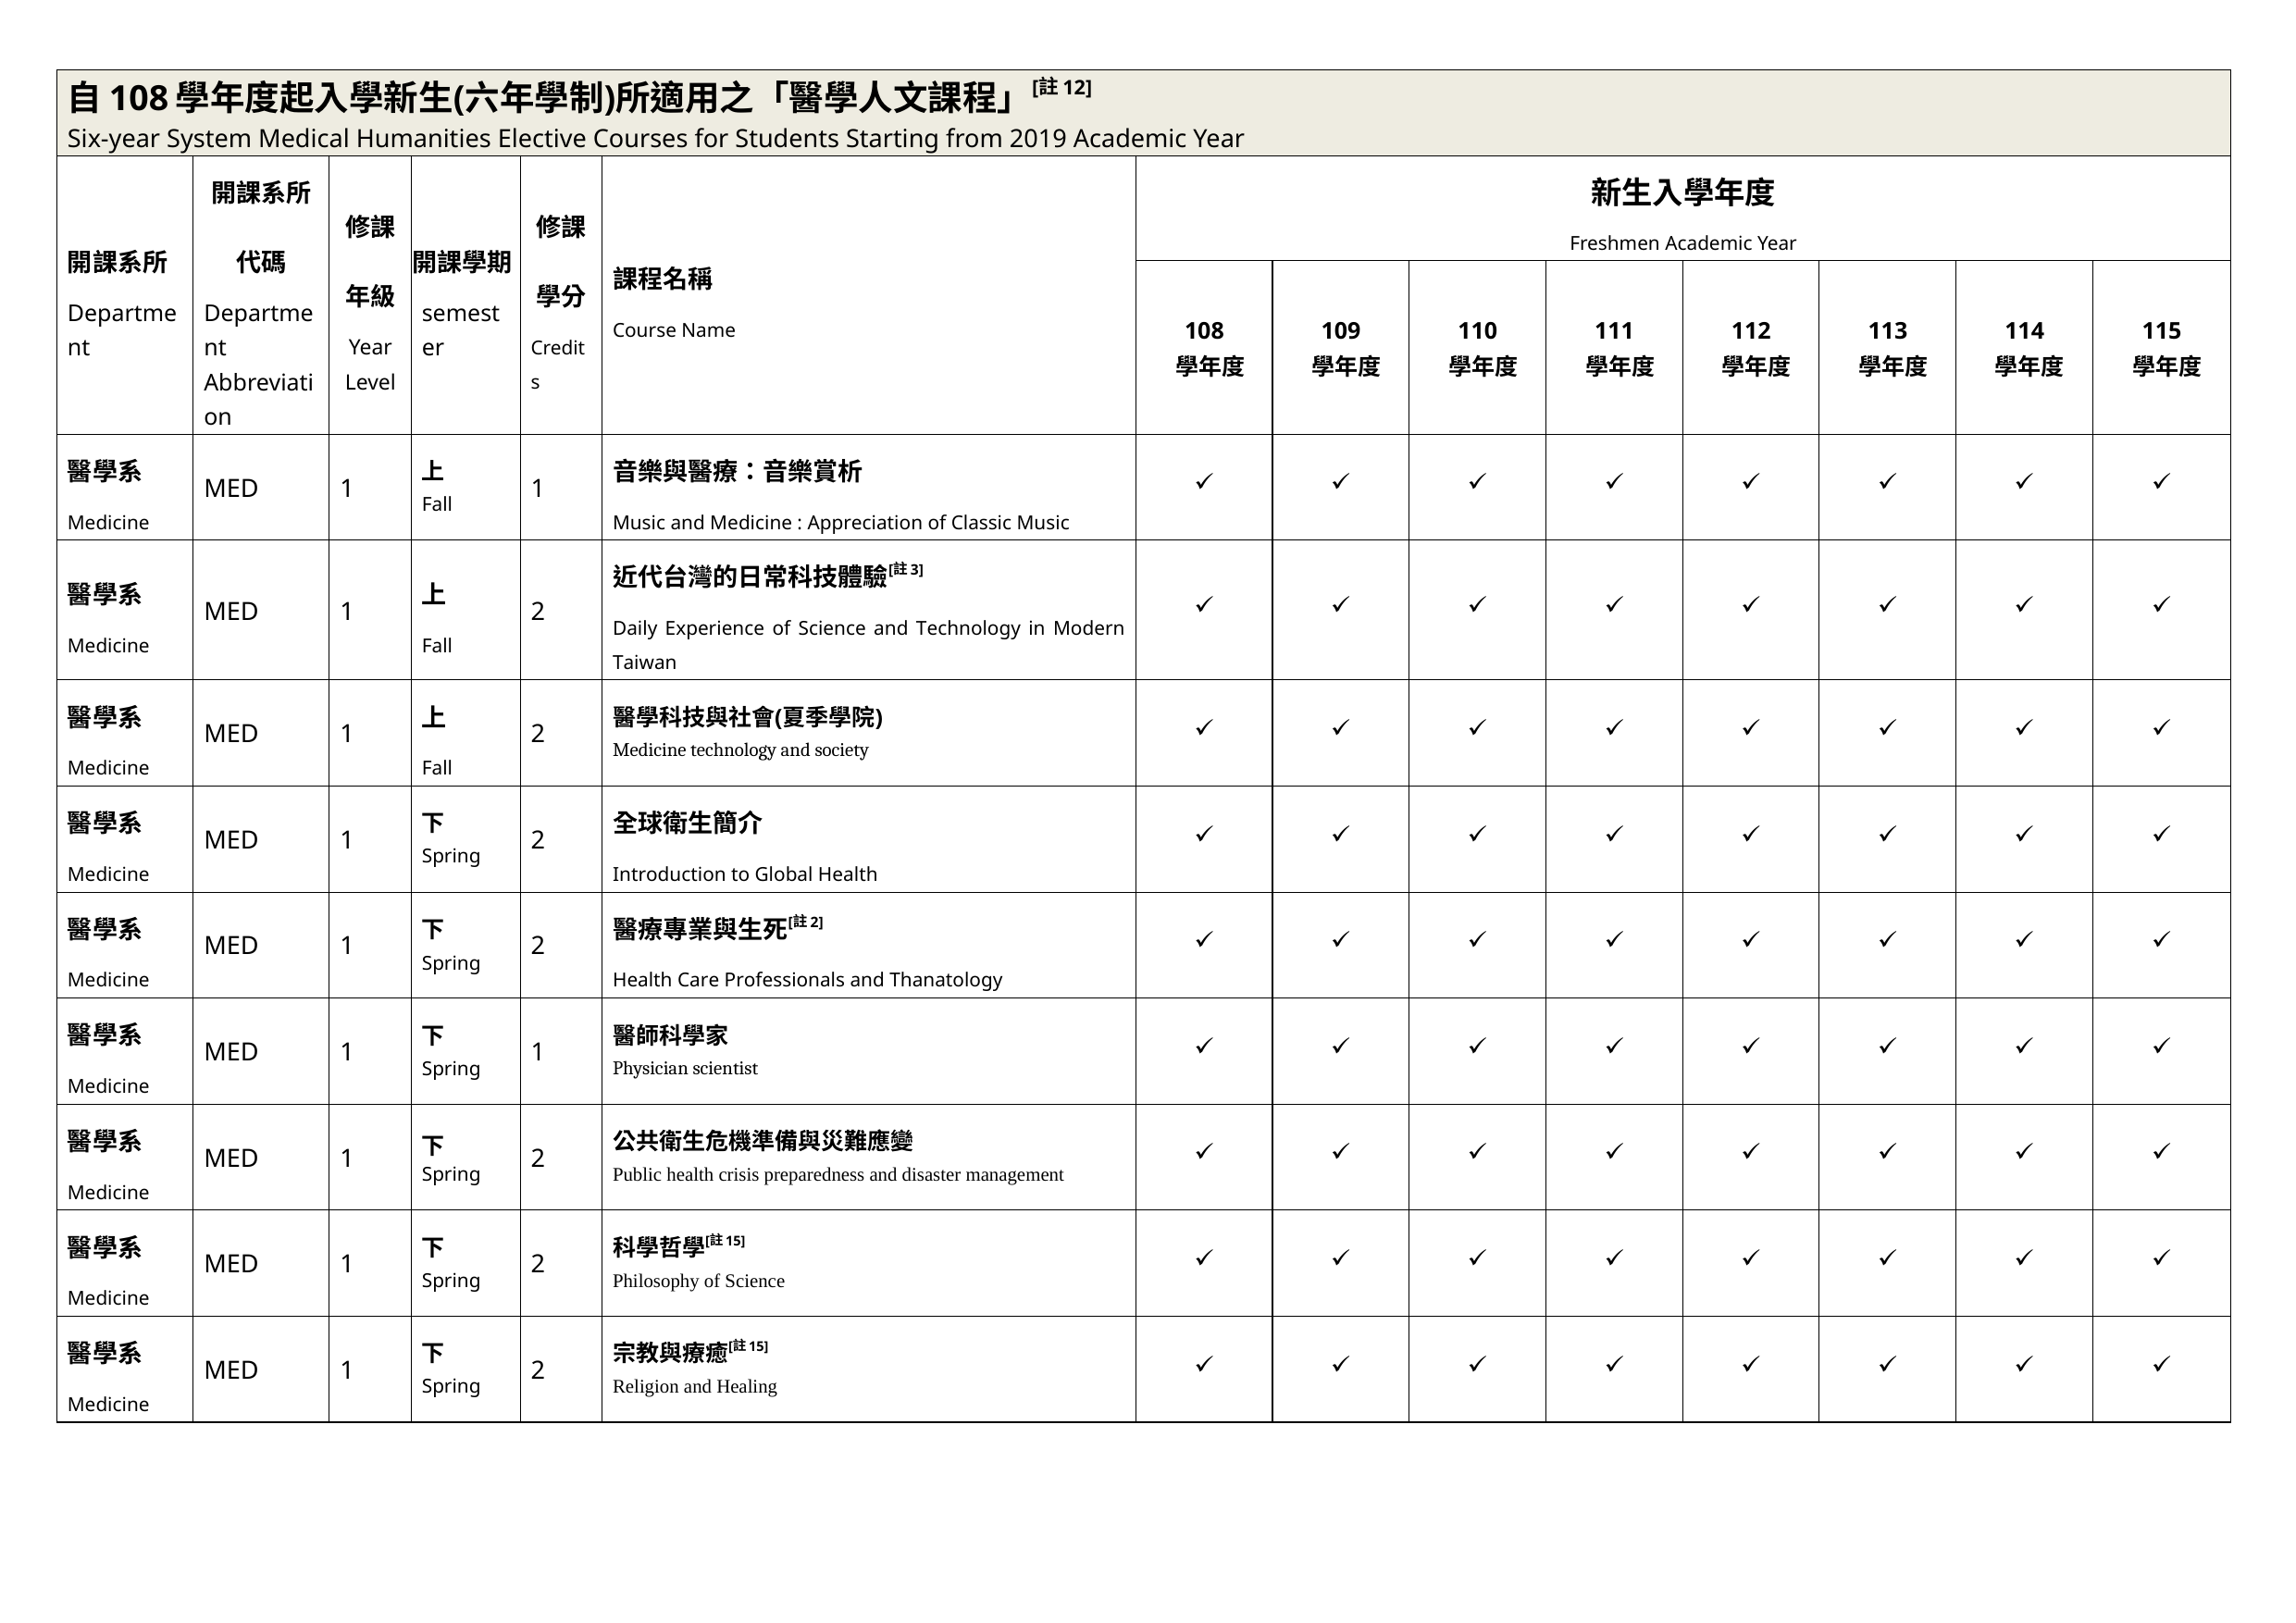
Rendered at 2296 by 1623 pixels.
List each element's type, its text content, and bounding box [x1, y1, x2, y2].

table_cell [1819, 1317, 1955, 1421]
table_cell MED [193, 435, 329, 539]
table_cell 下 Spring [412, 1105, 520, 1209]
table_cell [1819, 998, 1955, 1104]
table_cell [2093, 1317, 2230, 1421]
table_cell [1956, 1317, 2092, 1421]
table_cell [1546, 1317, 1682, 1421]
table_cell 115 學年度 [2093, 261, 2230, 434]
table_cell 課程名稱 Course Name [602, 156, 1136, 434]
table_cell [1683, 787, 1818, 891]
table_cell [1273, 680, 1409, 786]
table_cell [1956, 435, 2092, 539]
table_cell 開課學期 semester [412, 156, 520, 434]
table_cell [1546, 540, 1682, 679]
table_cell [1683, 893, 1818, 997]
table_cell 醫學系 Medicine [57, 540, 192, 679]
table_cell [1956, 787, 2092, 891]
table_cell [1819, 893, 1955, 997]
table_cell [2093, 893, 2230, 997]
table_cell [1136, 1105, 1272, 1209]
table_cell [1409, 998, 1545, 1104]
table_cell MED [193, 540, 329, 679]
table_cell 1 [329, 1210, 411, 1316]
table_cell 開課系所代碼 Department Abbreviation [193, 156, 329, 434]
table_cell [2093, 1105, 2230, 1209]
table_cell [1273, 1105, 1409, 1209]
table_cell 醫學系 Medicine [57, 1210, 192, 1316]
table_cell [1136, 1210, 1272, 1316]
table_cell [1273, 435, 1409, 539]
table_cell [1273, 1210, 1409, 1316]
table_cell 醫療專業與生死[註2] Health Care Professionals and Thanatology [602, 893, 1136, 997]
table_cell 下 Spring [412, 893, 520, 997]
table_cell [1546, 893, 1682, 997]
table_cell MED [193, 680, 329, 786]
table_cell [1409, 787, 1545, 891]
table_cell [1136, 893, 1272, 997]
table_cell [1546, 680, 1682, 786]
table_cell [1819, 1210, 1955, 1316]
table_cell 1 [521, 435, 602, 539]
table_cell 醫學系 Medicine [57, 893, 192, 997]
table_cell 開課系所 Department [57, 156, 192, 434]
table_cell [1136, 540, 1272, 679]
table_cell [1273, 893, 1409, 997]
table_cell [1819, 540, 1955, 679]
table_cell 醫學系 Medicine [57, 787, 192, 891]
table_cell [1819, 787, 1955, 891]
table_cell [1409, 540, 1545, 679]
table_cell 108 學年度 [1136, 261, 1272, 434]
table_cell 下 Spring [412, 1210, 520, 1316]
table_cell 修課學分 Credits [521, 156, 602, 434]
table_cell [1956, 998, 2092, 1104]
table_cell MED [193, 1210, 329, 1316]
table_cell 113 學年度 [1819, 261, 1955, 434]
table_cell 1 [329, 1105, 411, 1209]
table_cell 2 [521, 1210, 602, 1316]
table_cell [1136, 998, 1272, 1104]
table_cell 醫學系 Medicine [57, 435, 192, 539]
table_cell [1409, 435, 1545, 539]
table_cell [2093, 435, 2230, 539]
table_cell [1683, 540, 1818, 679]
table_cell [1956, 1210, 2092, 1316]
table_cell [1136, 1317, 1272, 1421]
table_cell 上 Fall [412, 435, 520, 539]
table_cell 宗教與療癒[註15] Religion and Healing [602, 1317, 1136, 1421]
table_cell [2093, 1210, 2230, 1316]
table_cell [1956, 893, 2092, 997]
table_cell [1819, 680, 1955, 786]
table_header 自108學年度起入學新生(六年學制)所適用之「醫學人文課程」[註12] Six-year System Medical Humanities Elective Courses for Students Starting from 2019 Academic Year [57, 70, 2230, 155]
table_cell [1819, 1105, 1955, 1209]
table_cell 醫學系 Medicine [57, 998, 192, 1104]
table_cell 2 [521, 787, 602, 891]
table_cell 下 Spring [412, 1317, 520, 1421]
table_cell [1683, 1210, 1818, 1316]
table_cell 醫學科技與社會(夏季學院) Medicine technology and society [602, 680, 1136, 786]
table_cell [1409, 680, 1545, 786]
table_cell [1546, 787, 1682, 891]
table_cell MED [193, 787, 329, 891]
table_cell 1 [329, 540, 411, 679]
table_cell 2 [521, 1317, 602, 1421]
table_cell 112 學年度 [1683, 261, 1818, 434]
table_cell 1 [329, 1317, 411, 1421]
table_cell 111 學年度 [1546, 261, 1682, 434]
table_cell [1273, 787, 1409, 891]
table_cell 110 學年度 [1409, 261, 1545, 434]
table_cell [1683, 435, 1818, 539]
table_cell 109 學年度 [1273, 261, 1409, 434]
table_cell [1546, 435, 1682, 539]
table_cell 醫學系 Medicine [57, 680, 192, 786]
table_cell 1 [329, 787, 411, 891]
table_cell [1683, 1105, 1818, 1209]
table_cell [1683, 998, 1818, 1104]
table_cell [1136, 435, 1272, 539]
table_cell 2 [521, 893, 602, 997]
table_cell [1546, 1210, 1682, 1316]
table_cell MED [193, 1317, 329, 1421]
table_cell [1956, 680, 2092, 786]
table_cell [1273, 998, 1409, 1104]
table_cell [1819, 435, 1955, 539]
table_cell MED [193, 998, 329, 1104]
table_cell MED [193, 893, 329, 997]
table_cell 2 [521, 680, 602, 786]
table_cell [2093, 998, 2230, 1104]
table_cell 2 [521, 540, 602, 679]
table_cell [1683, 1317, 1818, 1421]
table_cell MED [193, 1105, 329, 1209]
table_cell 1 [329, 680, 411, 786]
table_cell [1409, 893, 1545, 997]
table_cell 近代台灣的日常科技體驗[註3] Daily Experience of Science and Technology in Modern Taiwan [602, 540, 1136, 679]
table_cell 上 Fall [412, 540, 520, 679]
table_cell 1 [329, 435, 411, 539]
table_cell 修課年級 Year Level [329, 156, 411, 434]
table_cell 公共衛生危機準備與災難應變 Public health crisis preparedness and disaster management [602, 1105, 1136, 1209]
table_cell 下 Spring [412, 998, 520, 1104]
table_cell [1409, 1317, 1545, 1421]
table_cell 醫學系 Medicine [57, 1317, 192, 1421]
table_cell 1 [329, 998, 411, 1104]
table_cell [1956, 1105, 2092, 1209]
table_cell [2093, 787, 2230, 891]
table_cell 1 [521, 998, 602, 1104]
table_cell 新生入學年度 Freshmen Academic Year [1136, 156, 2230, 260]
table_cell [1409, 1210, 1545, 1316]
table_cell 全球衛生簡介 Introduction to Global Health [602, 787, 1136, 891]
table_cell [1273, 1317, 1409, 1421]
table_cell 醫學系 Medicine [57, 1105, 192, 1209]
table_cell [1136, 787, 1272, 891]
table_cell [1956, 540, 2092, 679]
table_cell [1683, 680, 1818, 786]
table_cell 1 [329, 893, 411, 997]
table_cell 2 [521, 1105, 602, 1209]
table_cell [2093, 540, 2230, 679]
table_cell 醫師科學家 Physician scientist [602, 998, 1136, 1104]
table_cell 114 學年度 [1956, 261, 2092, 434]
table_cell [2093, 680, 2230, 786]
table_cell 音樂與醫療：音樂賞析 Music and Medicine : Appreciation of Classic Music [602, 435, 1136, 539]
table_cell [1546, 998, 1682, 1104]
table_cell [1409, 1105, 1545, 1209]
table_cell [1546, 1105, 1682, 1209]
table_cell 科學哲學[註15] Philosophy of Science [602, 1210, 1136, 1316]
table_cell 上 Fall [412, 680, 520, 786]
table_cell [1136, 680, 1272, 786]
table_cell 下 Spring [412, 787, 520, 891]
table_cell [1273, 540, 1409, 679]
